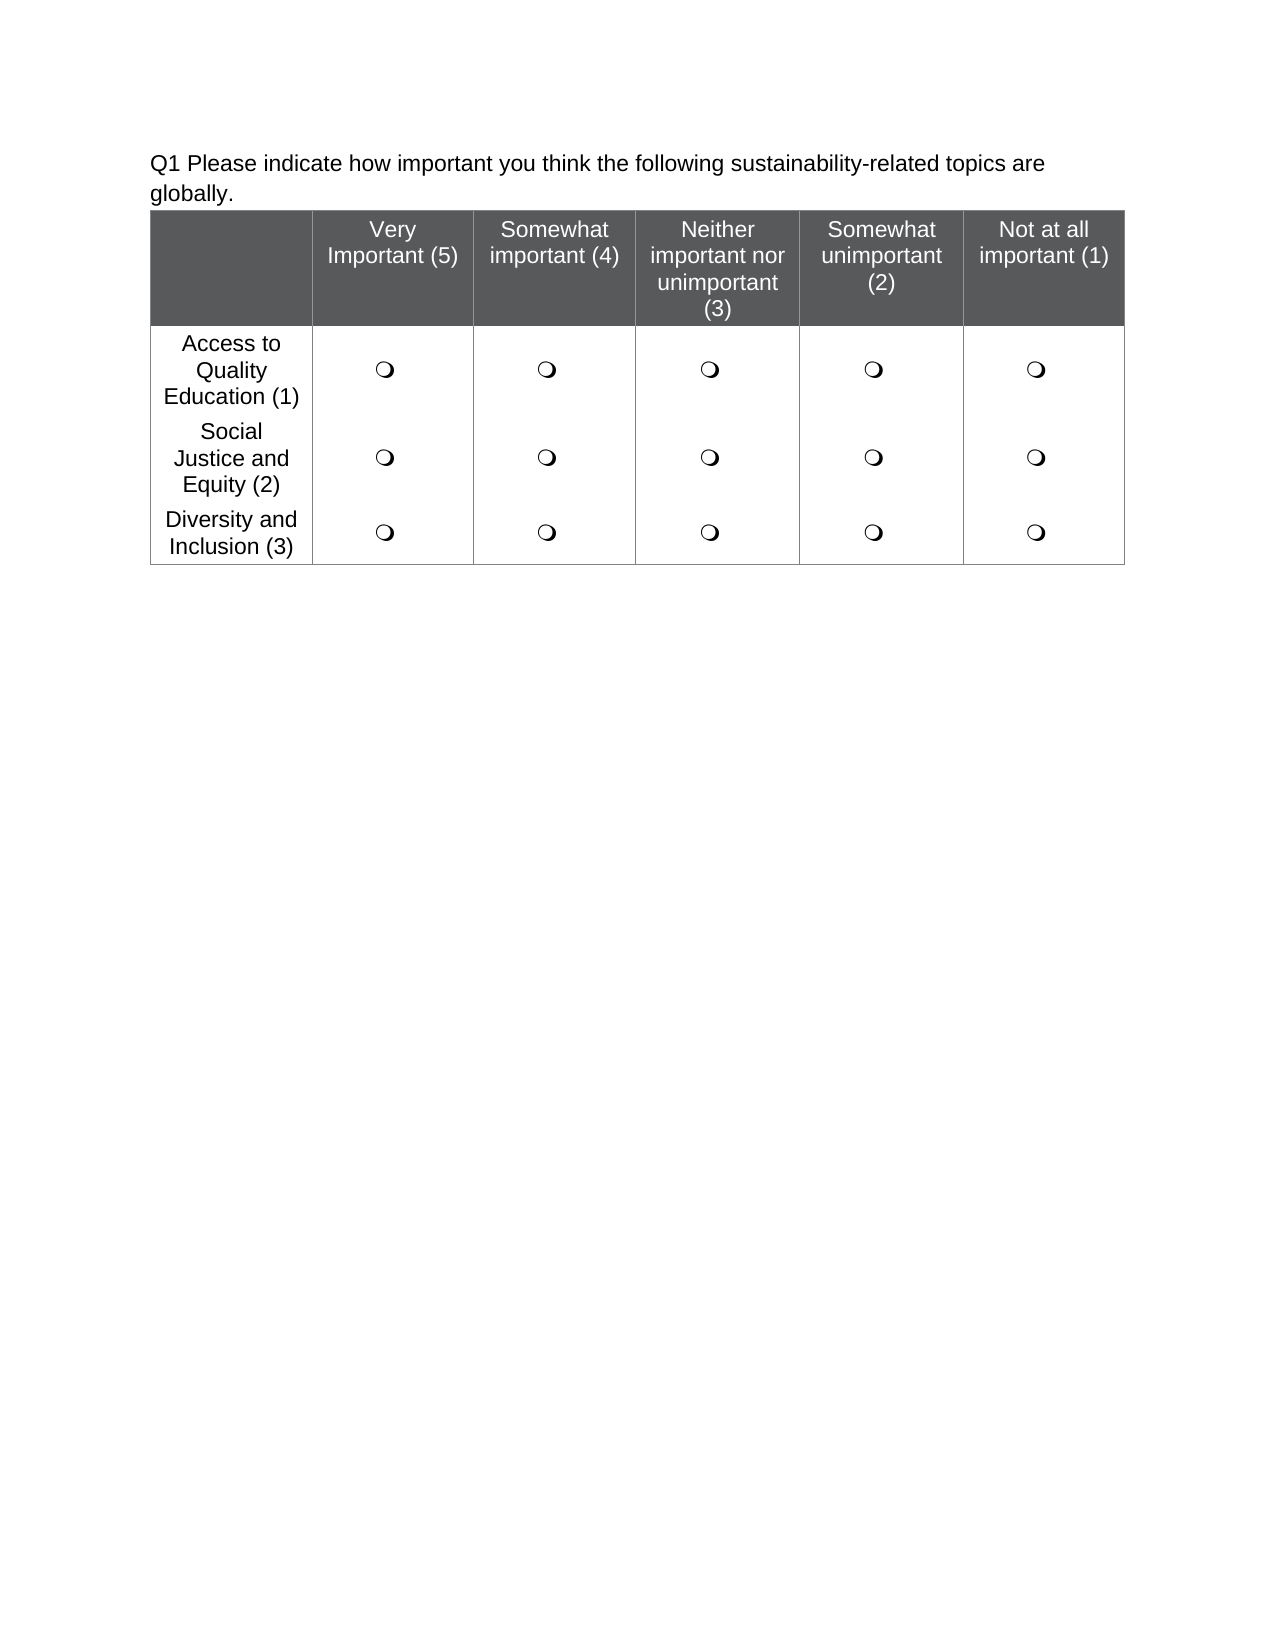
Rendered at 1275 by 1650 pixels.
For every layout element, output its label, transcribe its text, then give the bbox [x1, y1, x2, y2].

table_header Neither important nor unimportant (3) [636, 211, 799, 326]
table_cell [800, 326, 963, 414]
table_cell [313, 414, 473, 502]
table_cell [474, 414, 635, 502]
table_cell [474, 502, 635, 563]
text Q1 Please indicate how important you think the following sustainability-related topics are globally. [150, 150, 1125, 207]
table_cell [313, 502, 473, 563]
table_cell [964, 326, 1124, 414]
table_cell [964, 414, 1124, 502]
table_cell [636, 326, 799, 414]
table_cell [313, 326, 473, 414]
table_header [151, 211, 312, 326]
table_cell [800, 414, 963, 502]
table_cell Social Justice and Equity (2) [151, 414, 312, 502]
table_cell [964, 502, 1124, 563]
table_cell [474, 326, 635, 414]
table_header Somewhat unimportant (2) [800, 211, 963, 326]
table_cell [636, 502, 799, 563]
table_header Somewhat important (4) [474, 211, 635, 326]
table_header Very Important (5) [313, 211, 473, 326]
table_cell Access to Quality Education (1) [151, 326, 312, 414]
table_cell [800, 502, 963, 563]
table_cell [636, 414, 799, 502]
table_header Not at all important (1) [964, 211, 1124, 326]
table_cell Diversity and Inclusion (3) [151, 502, 312, 563]
